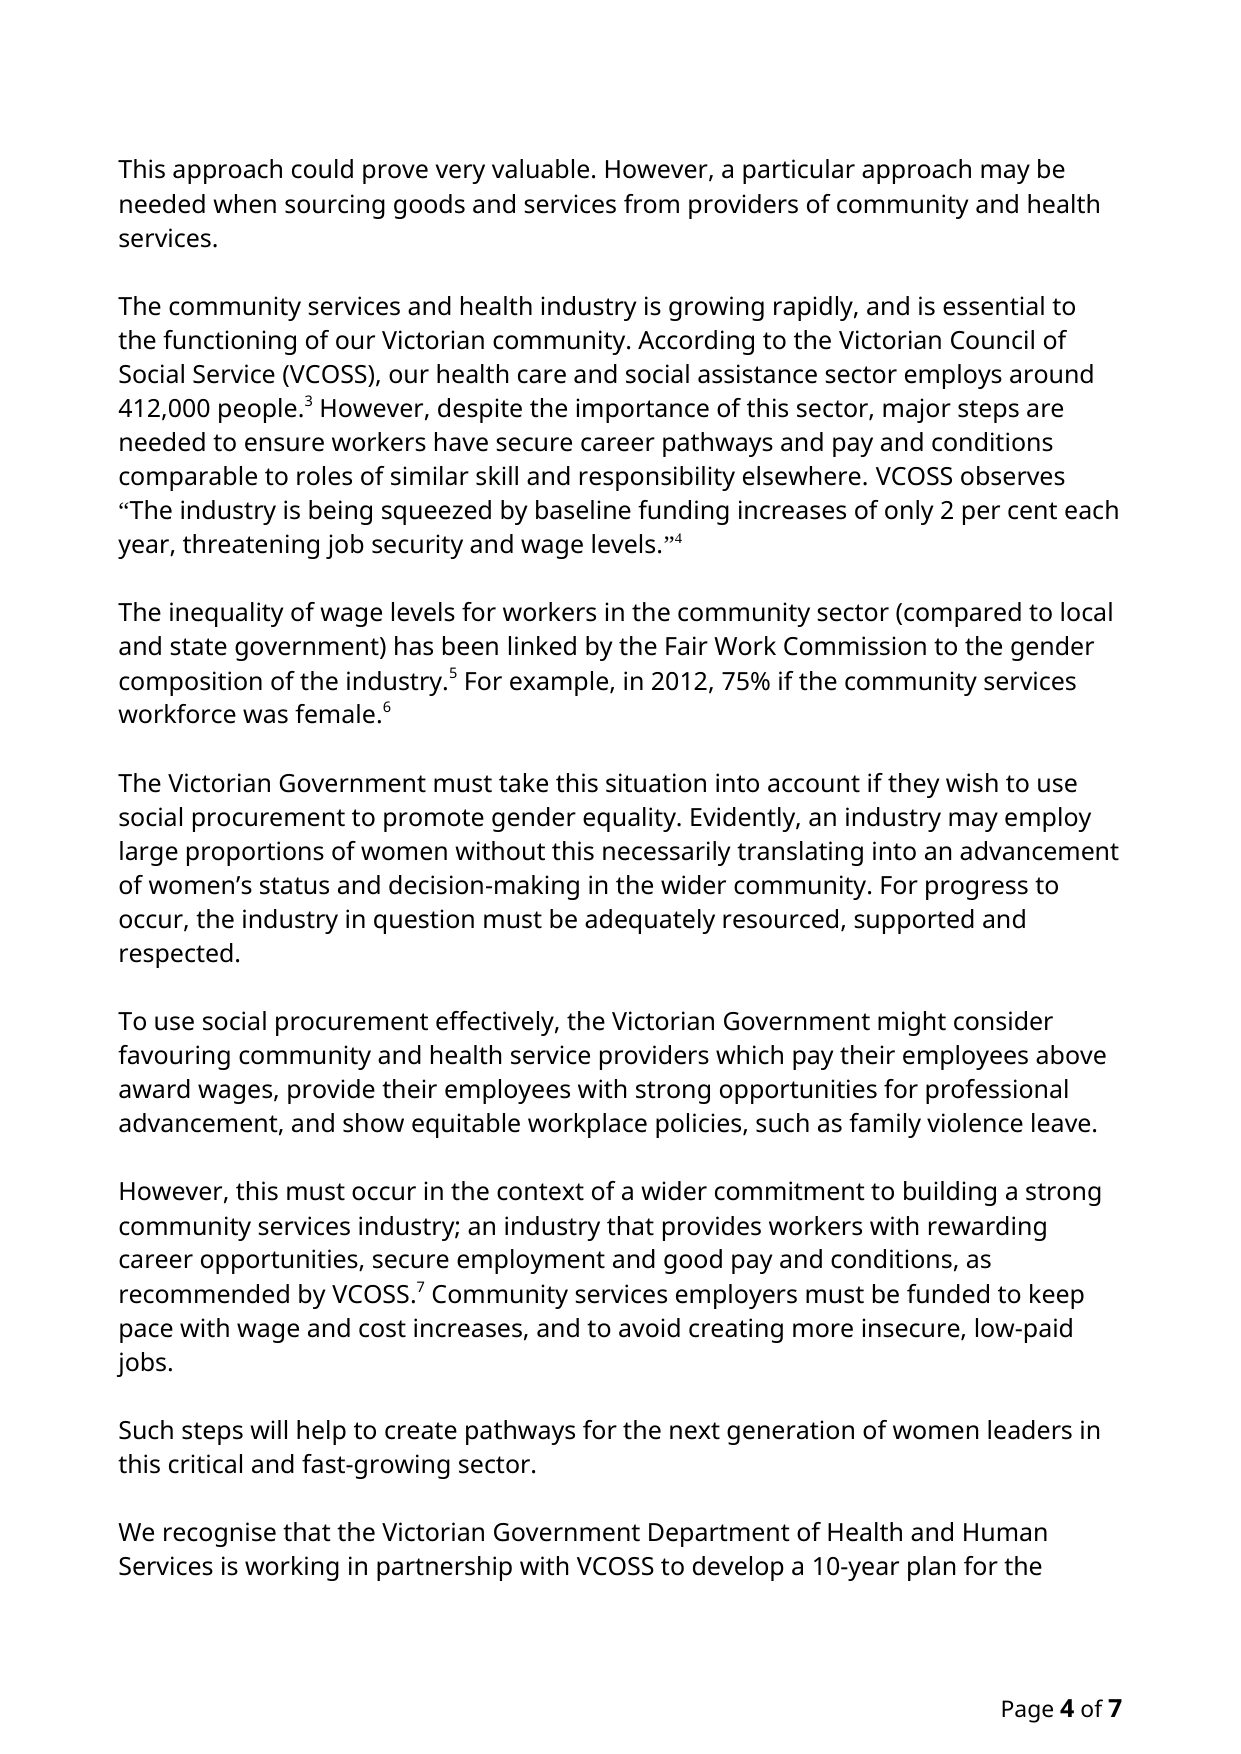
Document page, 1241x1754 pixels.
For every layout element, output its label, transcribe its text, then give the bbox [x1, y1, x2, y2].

text The community services and health industry is growing rapidly, and is essential to the functioning of our Victorian community. According to the Victorian Council of Social Service (VCOSS), our health care and social assistance sector employs around 412,000 people. However, despite the importance of this sector, major steps are needed to ensure workers have secure career pathways and pay and conditions comparable to roles of similar skill and responsibility elsewhere. VCOSS observes “The industry is being squeezed by baseline funding increases of only 2 per cent each year, threatening job security and wage levels.” [118, 288, 1122, 561]
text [118, 1515, 1122, 1583]
text However, this must occur in the context of a wider commitment to building a strong community services industry; an industry that provides workers with rewarding career opportunities, secure employment and good pay and conditions, as recommended by VCOSS. Community services employers must be funded to keep pace with wage and cost increases, and to avoid creating more insecure, low-paid jobs. [118, 1174, 1122, 1378]
text Such steps will help to create pathways for the next generation of women leaders in this critical and fast-growing sector. [118, 1412, 1122, 1481]
text The inequality of wage levels for workers in the community sector (compared to local and state government) has been linked by the Fair Work Commission to the gender composition of the industry. For example, in 2012, 75% if the community services workforce was female. [118, 595, 1122, 731]
text This approach could prove very valuable. However, a particular approach may be needed when sourcing goods and services from providers of community and health services. [118, 152, 1122, 254]
text The Victorian Government must take this situation into account if they wish to use social procurement to promote gender equality. Evidently, an industry may employ large proportions of women without this necessarily translating into an advancement of women’s status and decision-making in the wider community. For progress to occur, the industry in question must be adequately resourced, supported and respected. [118, 765, 1122, 970]
text To use social procurement effectively, the Victorian Government might consider favouring community and health service providers which pay their employees above award wages, provide their employees with strong opportunities for professional advancement, and show equitable workplace policies, such as family violence leave. [118, 1004, 1122, 1140]
